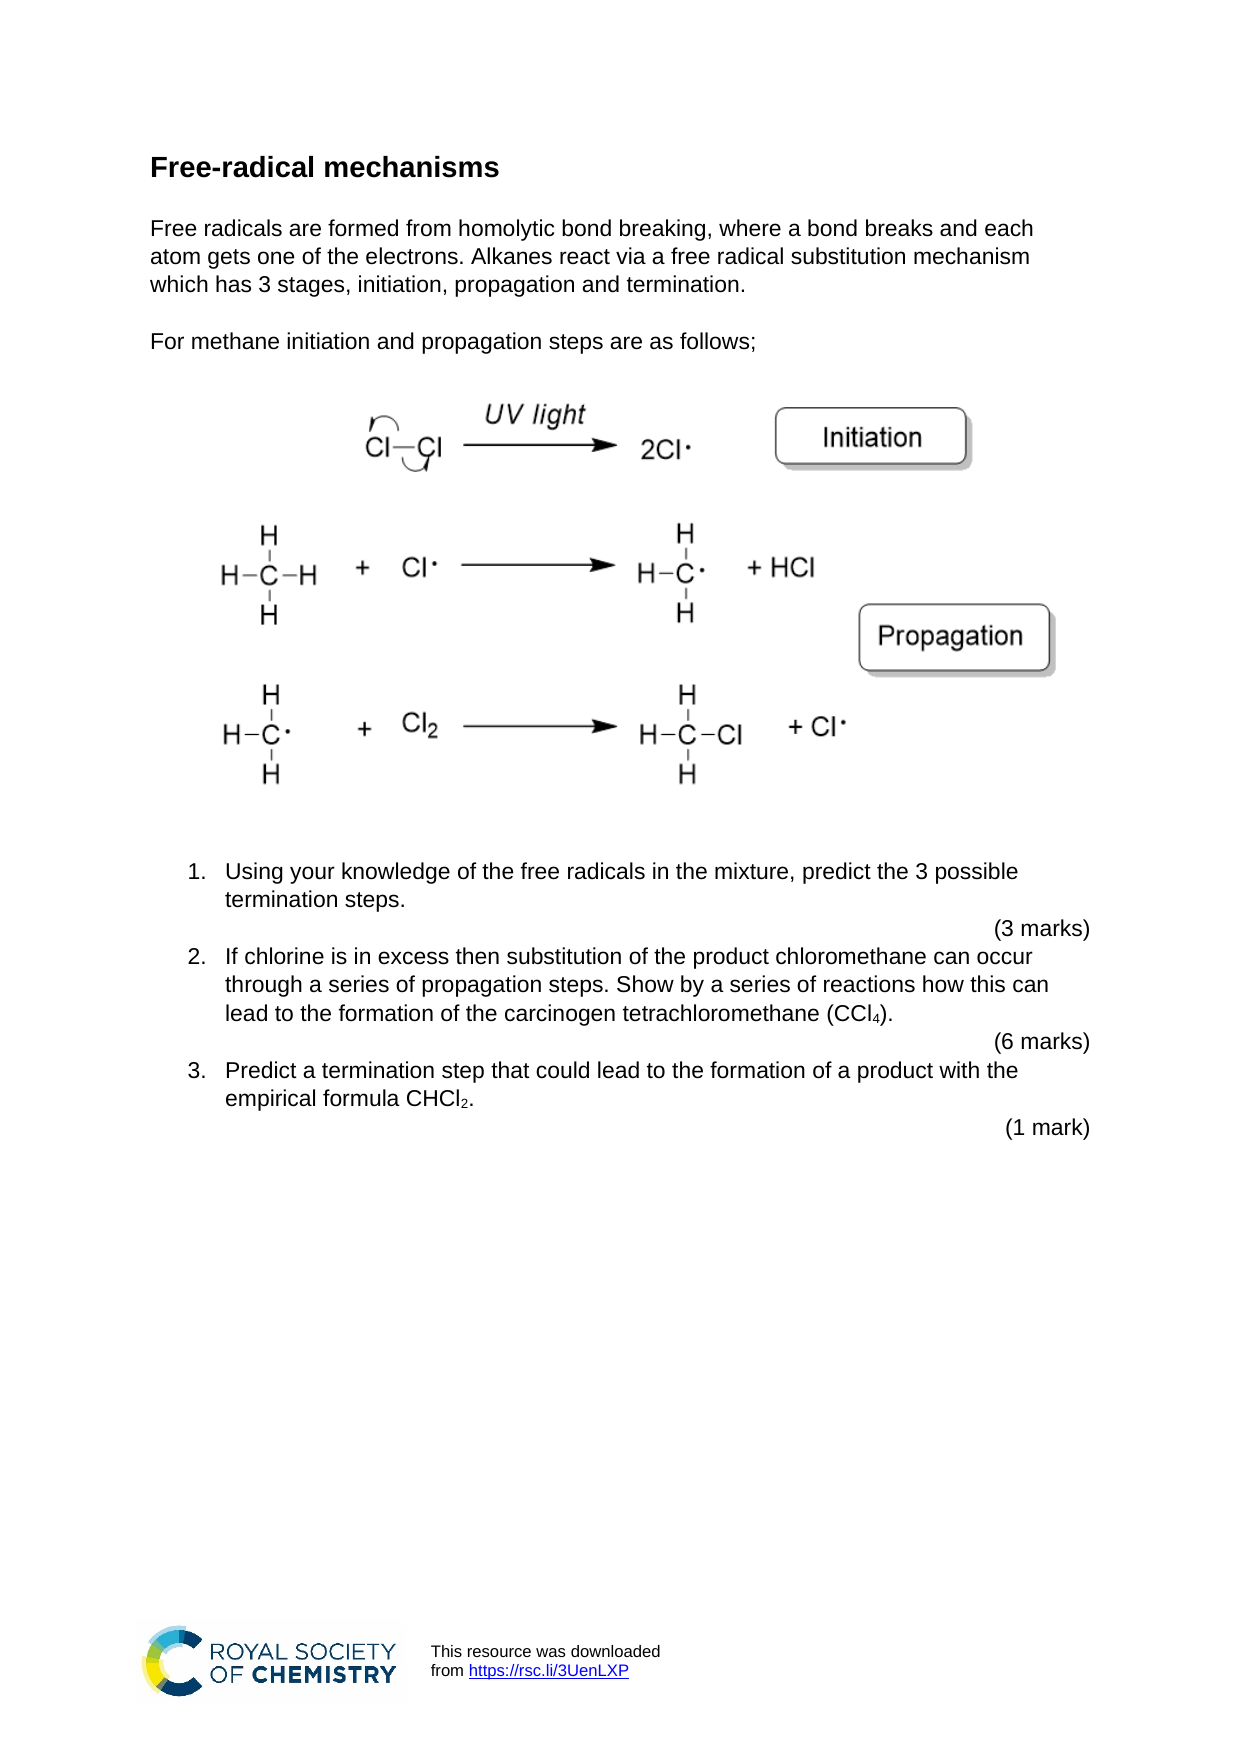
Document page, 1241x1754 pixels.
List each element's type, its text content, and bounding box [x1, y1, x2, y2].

picture [150, 385, 1091, 828]
list Predict a termination step that could lead to the formation of a product with the empirical formula CHCl2. [187, 1057, 1090, 1112]
list (1 mark) [225, 1114, 1090, 1140]
list (3 marks) [262, 914, 1090, 941]
list (6 marks) [225, 1028, 1090, 1055]
text Free radicals are formed from homolytic bond breaking, where a bond breaks and each atom gets one of the electrons. Alkanes react via a free radical substitution mechanism which has 3 stages, initiation, propagation and termination. [150, 214, 1090, 298]
list If chlorine is in excess then substitution of the product chloromethane can occur through a series of propagation steps. Show by a series of reactions how this can lead to the formation of the carcinogen tetrachloromethane (CCl4). [187, 943, 1090, 1026]
list Using your knowledge of the free radicals in the mixture, predict the 3 possible termination steps. [187, 858, 1090, 912]
text For methane initiation and propagation steps are as follows; [150, 328, 1090, 355]
picture [136, 1618, 407, 1704]
subtitle Free-radical mechanisms [150, 150, 1090, 183]
